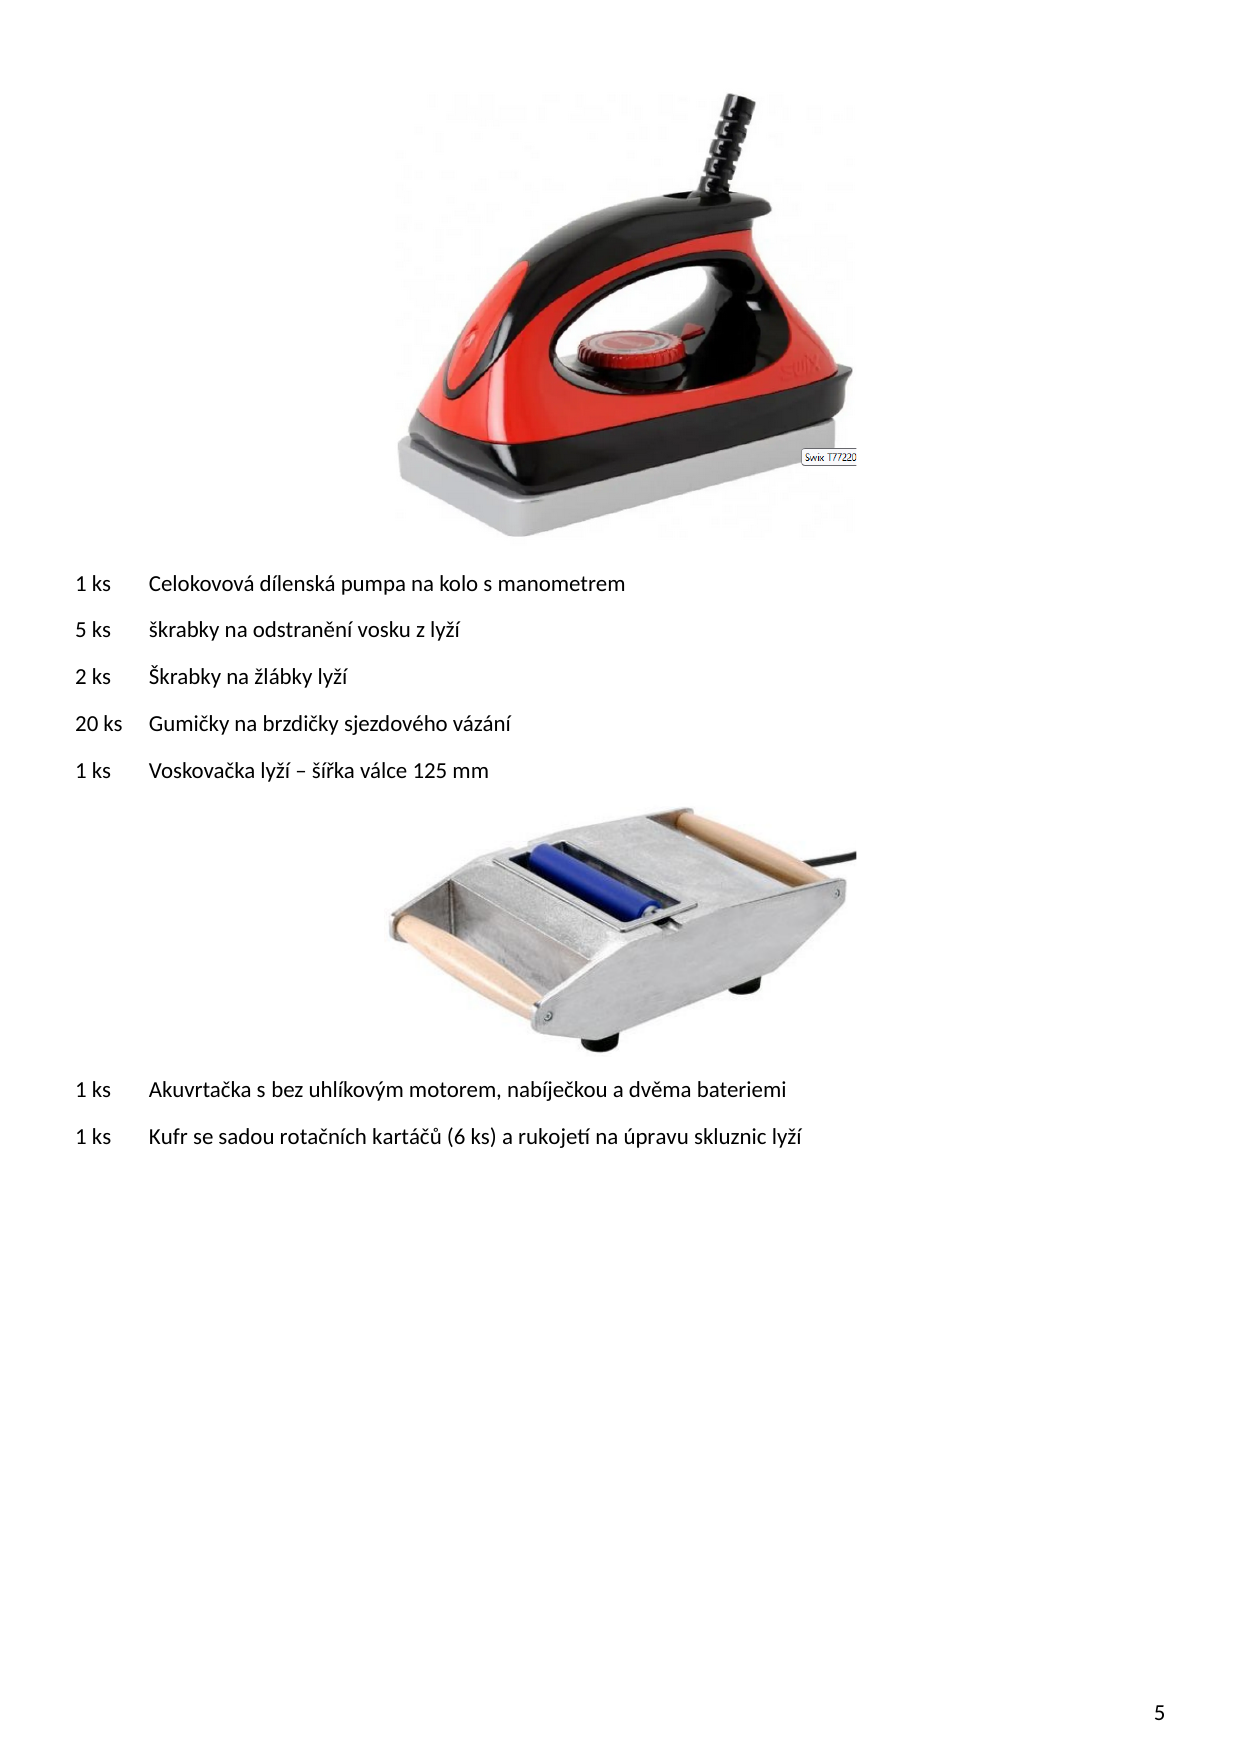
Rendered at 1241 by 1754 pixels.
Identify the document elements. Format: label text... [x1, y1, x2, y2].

text 1 ks Akuvrtačka s bez uhlíkovým motorem, nabíječkou a dvěma bateriemi [75, 1075, 1165, 1103]
text 1 ks Voskovačka lyží – šířka válce 125 mm [75, 756, 1165, 784]
picture [383, 75, 857, 550]
text 20 ks Gumičky na brzdičky sjezdového vázání [75, 709, 1165, 737]
text 1 ks Kufr se sadou rotačních kartáčů (6 ks) a rukojetí na úpravu skluznic lyží [75, 1122, 1165, 1150]
text 2 ks Škrabky na žlábky lyží [75, 662, 1165, 691]
picture [383, 803, 857, 1057]
text 1 ks Celokovová dílenská pumpa na kolo s manometrem [75, 569, 1165, 597]
text 5 ks škrabky na odstranění vosku z lyží [75, 616, 1165, 644]
